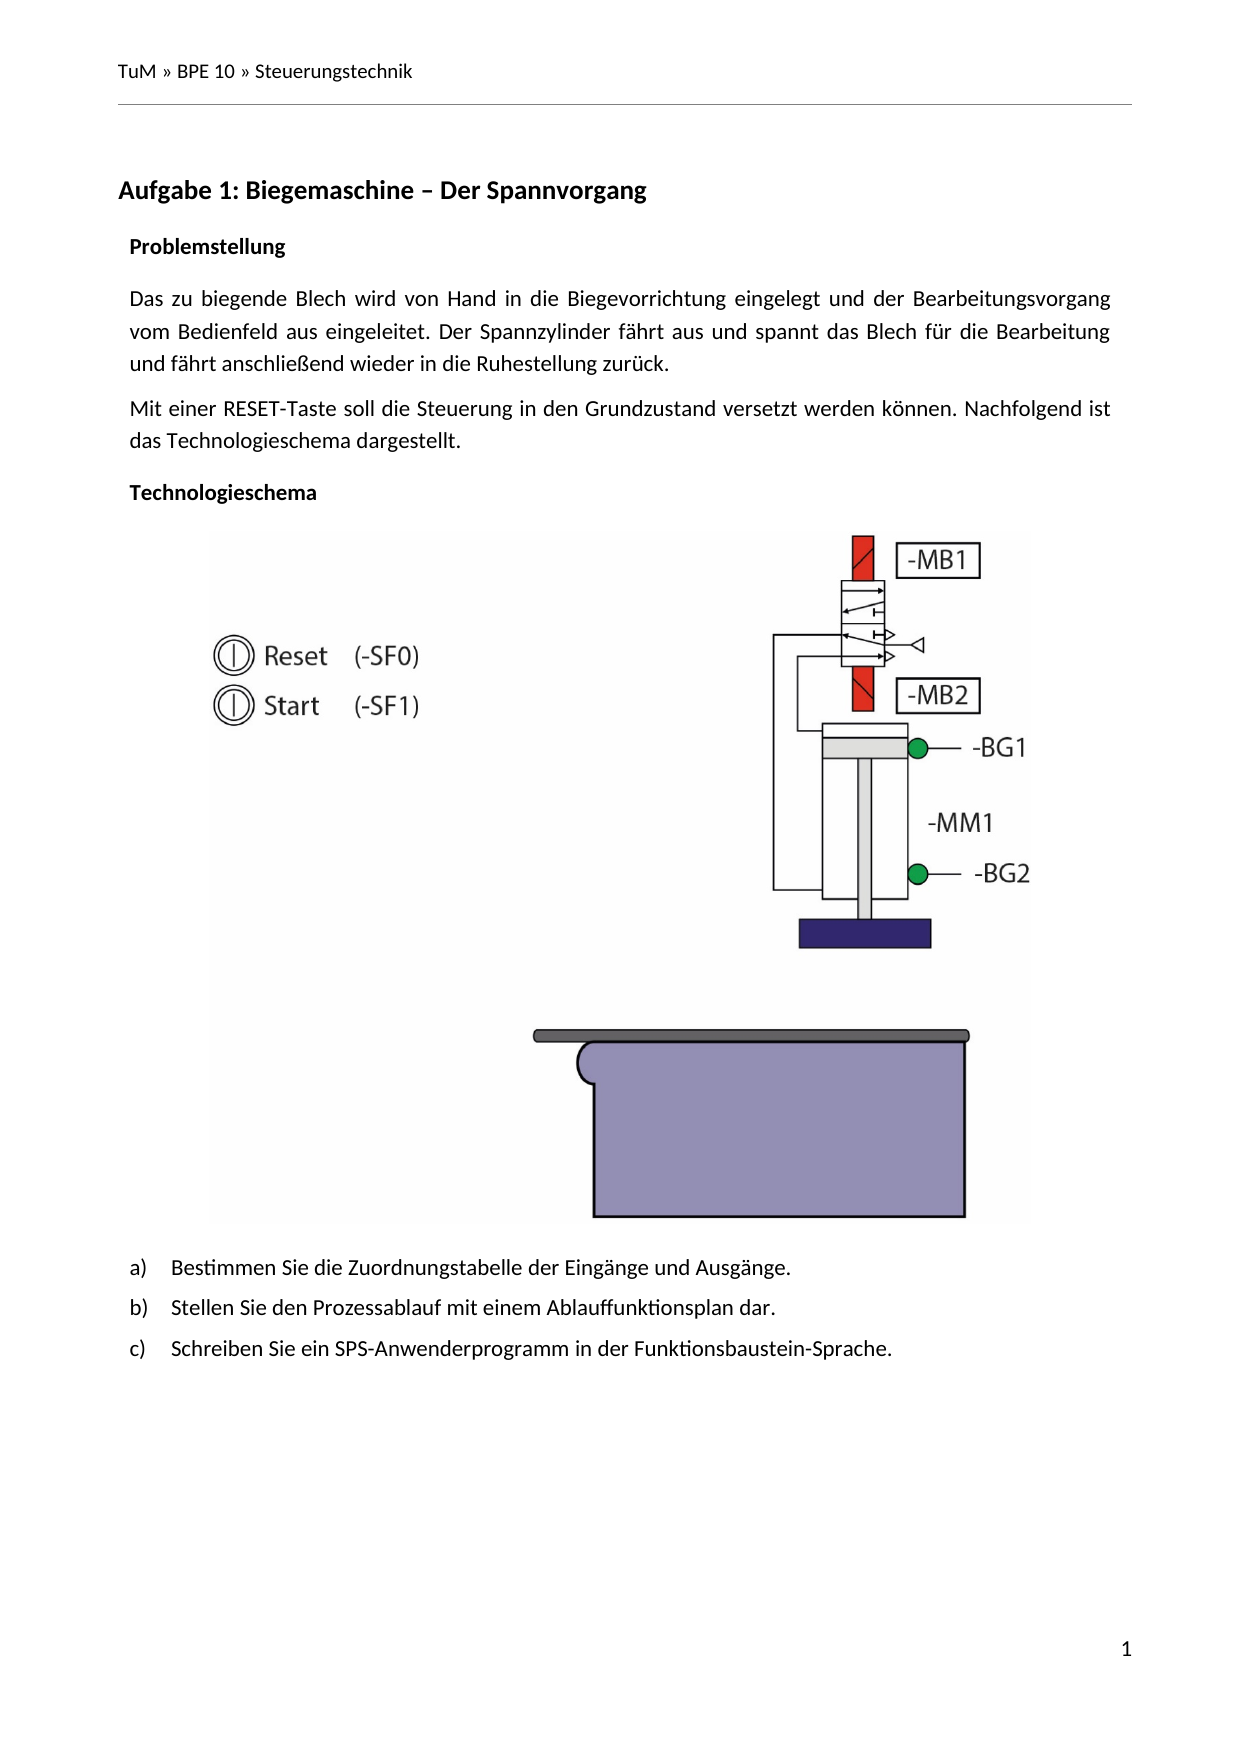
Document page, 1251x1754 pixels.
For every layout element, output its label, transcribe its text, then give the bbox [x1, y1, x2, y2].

table_cell Bestimmen Sie die Zuordnungstabelle der Eingänge und Ausgänge. Stellen Sie den Prozessablauf mit einem Ablauffunktionsplan dar. Schreiben Sie ein SPS-Anwenderprogramm in der Funktionsbaustein-Sprache. [118, 1240, 1122, 1388]
table_header Problemstellung [118, 224, 1122, 276]
table_cell Das zu biegende Blech wird von Hand in die Biegevorrichtung eingelegt und der Bearbeitungsvorgang vom Bedienfeld aus eingeleitet. Der Spannzylinder fährt aus und spannt das Blech für die Bearbeitung und fährt anschließend wieder in die Ruhestellung zurück. Mit einer RESET-Taste soll die Steuerung in den Grundzustand versetzt werden können. Nachfolgend ist das Technologieschema dargestellt. [118, 276, 1122, 470]
picture [209, 531, 1032, 1224]
subtitle Aufgabe 1: Biegemaschine – Der Spannvorgang [118, 173, 1132, 206]
table_cell [118, 523, 1122, 1240]
table_cell Technologieschema [118, 470, 1122, 523]
